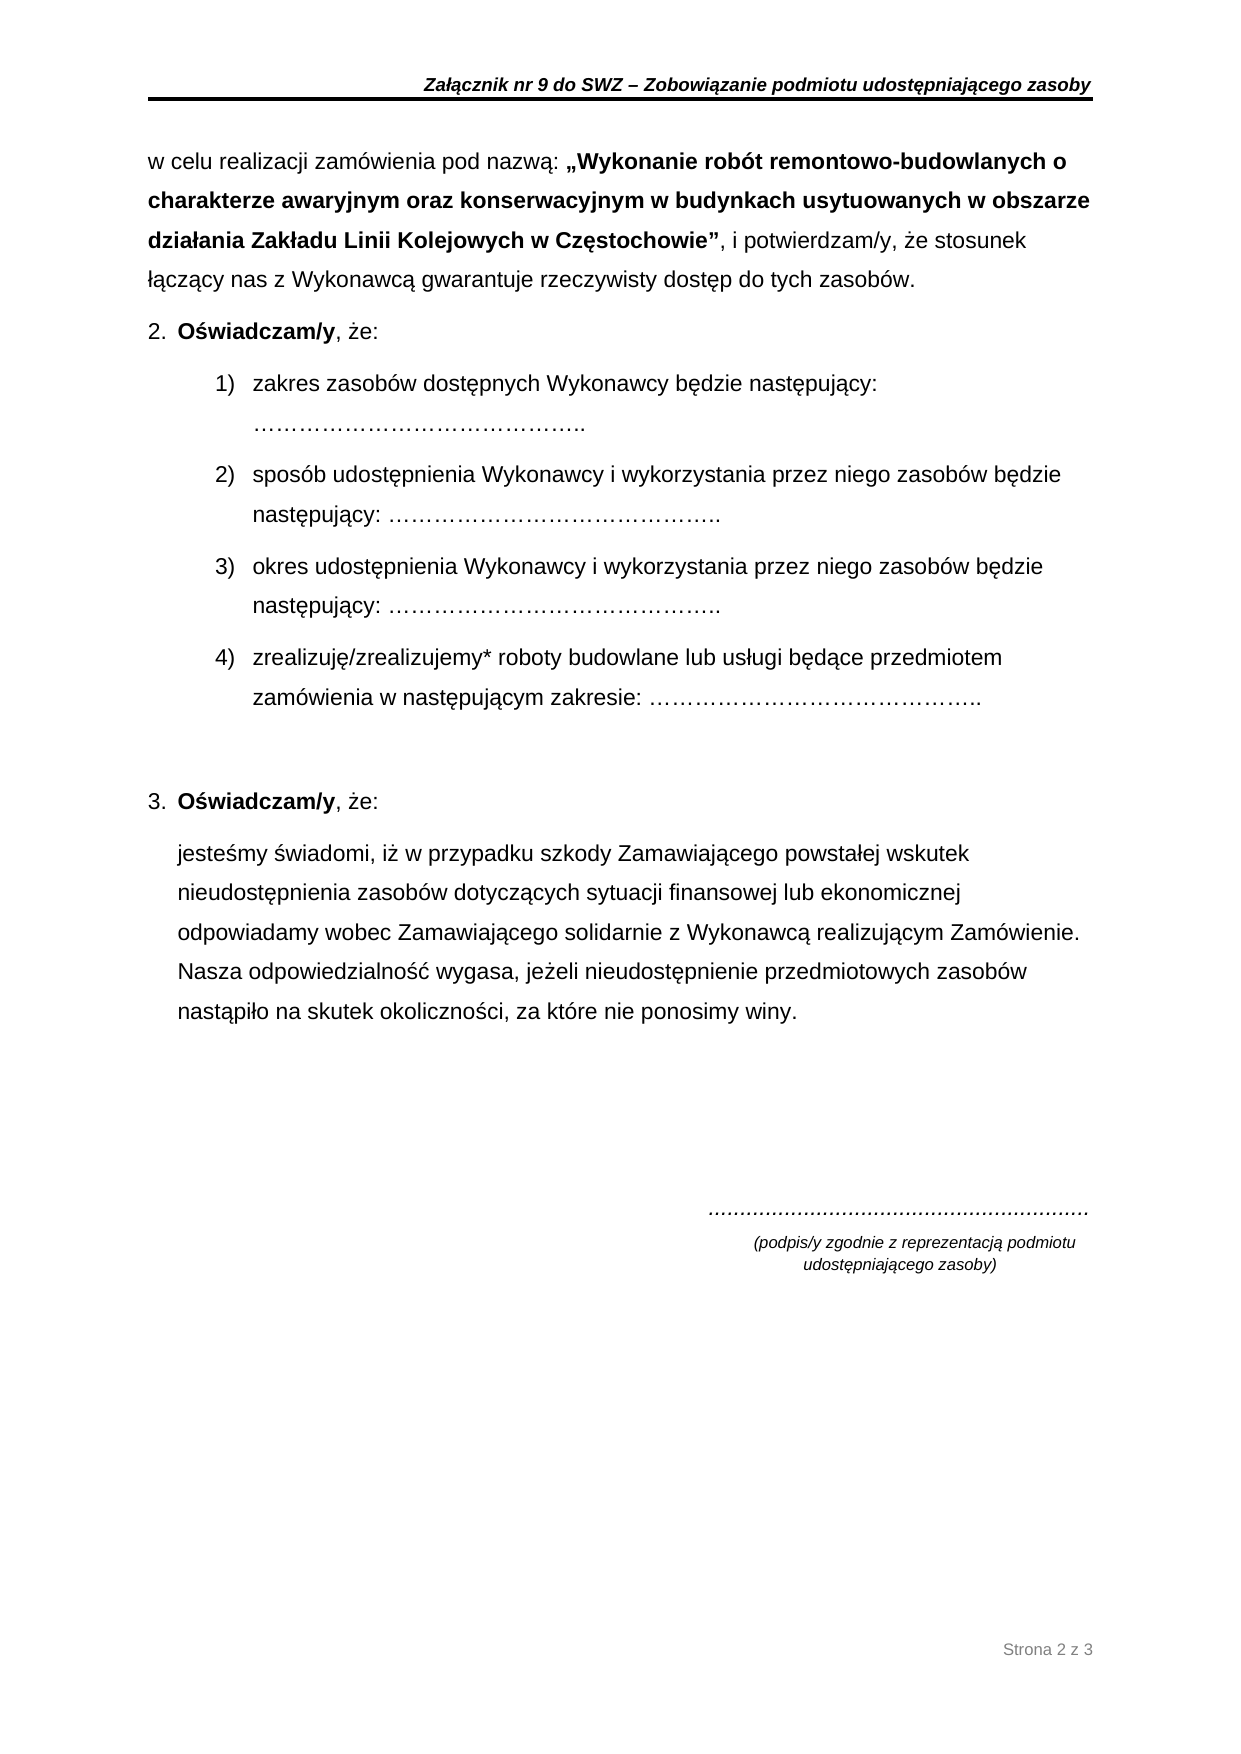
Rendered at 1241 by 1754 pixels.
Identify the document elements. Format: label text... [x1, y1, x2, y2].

list sposób udostępnienia Wykonawcy i wykorzystania przez niego zasobów będzie następujący: …………………………………….. [215, 461, 1093, 527]
list okres udostępnienia Wykonawcy i wykorzystania przez niego zasobów będzie następujący: …………………………………….. [215, 553, 1093, 619]
list Oświadczam/y, że: [148, 788, 1093, 814]
text w celu realizacji zamówienia pod nazwą: „Wykonanie robót remontowo-budowlanych o charakterze awaryjnym oraz konserwacyjnym w budynkach usytuowanych w obszarze działania Zakładu Linii Kolejowych w Częstochowie”, i potwierdzam/y, że stosunek łączący nas z Wykonawcą gwarantuje rzeczywisty dostęp do tych zasobów. [148, 148, 1093, 292]
text ............................................................ [148, 1193, 1093, 1220]
list zakres zasobów dostępnych Wykonawcy będzie następujący: …………………………………….. [215, 370, 1093, 436]
list Oświadczam/y, że: [148, 318, 1093, 344]
list zrealizuję/zrealizujemy* roboty budowlane lub usługi będące przedmiotem zamówienia w następującym zakresie: …………………………………….. [215, 644, 1093, 710]
list jesteśmy świadomi, iż w przypadku szkody Zamawiającego powstałej wskutek nieudostępnienia zasobów dotyczących sytuacji finansowej lub ekonomicznej odpowiadamy wobec Zamawiającego solidarnie z Wykonawcą realizującym Zamówienie. Nasza odpowiedzialność wygasa, jeżeli nieudostępnienie przedmiotowych zasobów nastąpiło na skutek okoliczności, za które nie ponosimy winy. [177, 840, 1093, 1024]
text (podpis/y zgodnie z reprezentacją podmiotu udostępniającego zasoby) [709, 1233, 1093, 1274]
